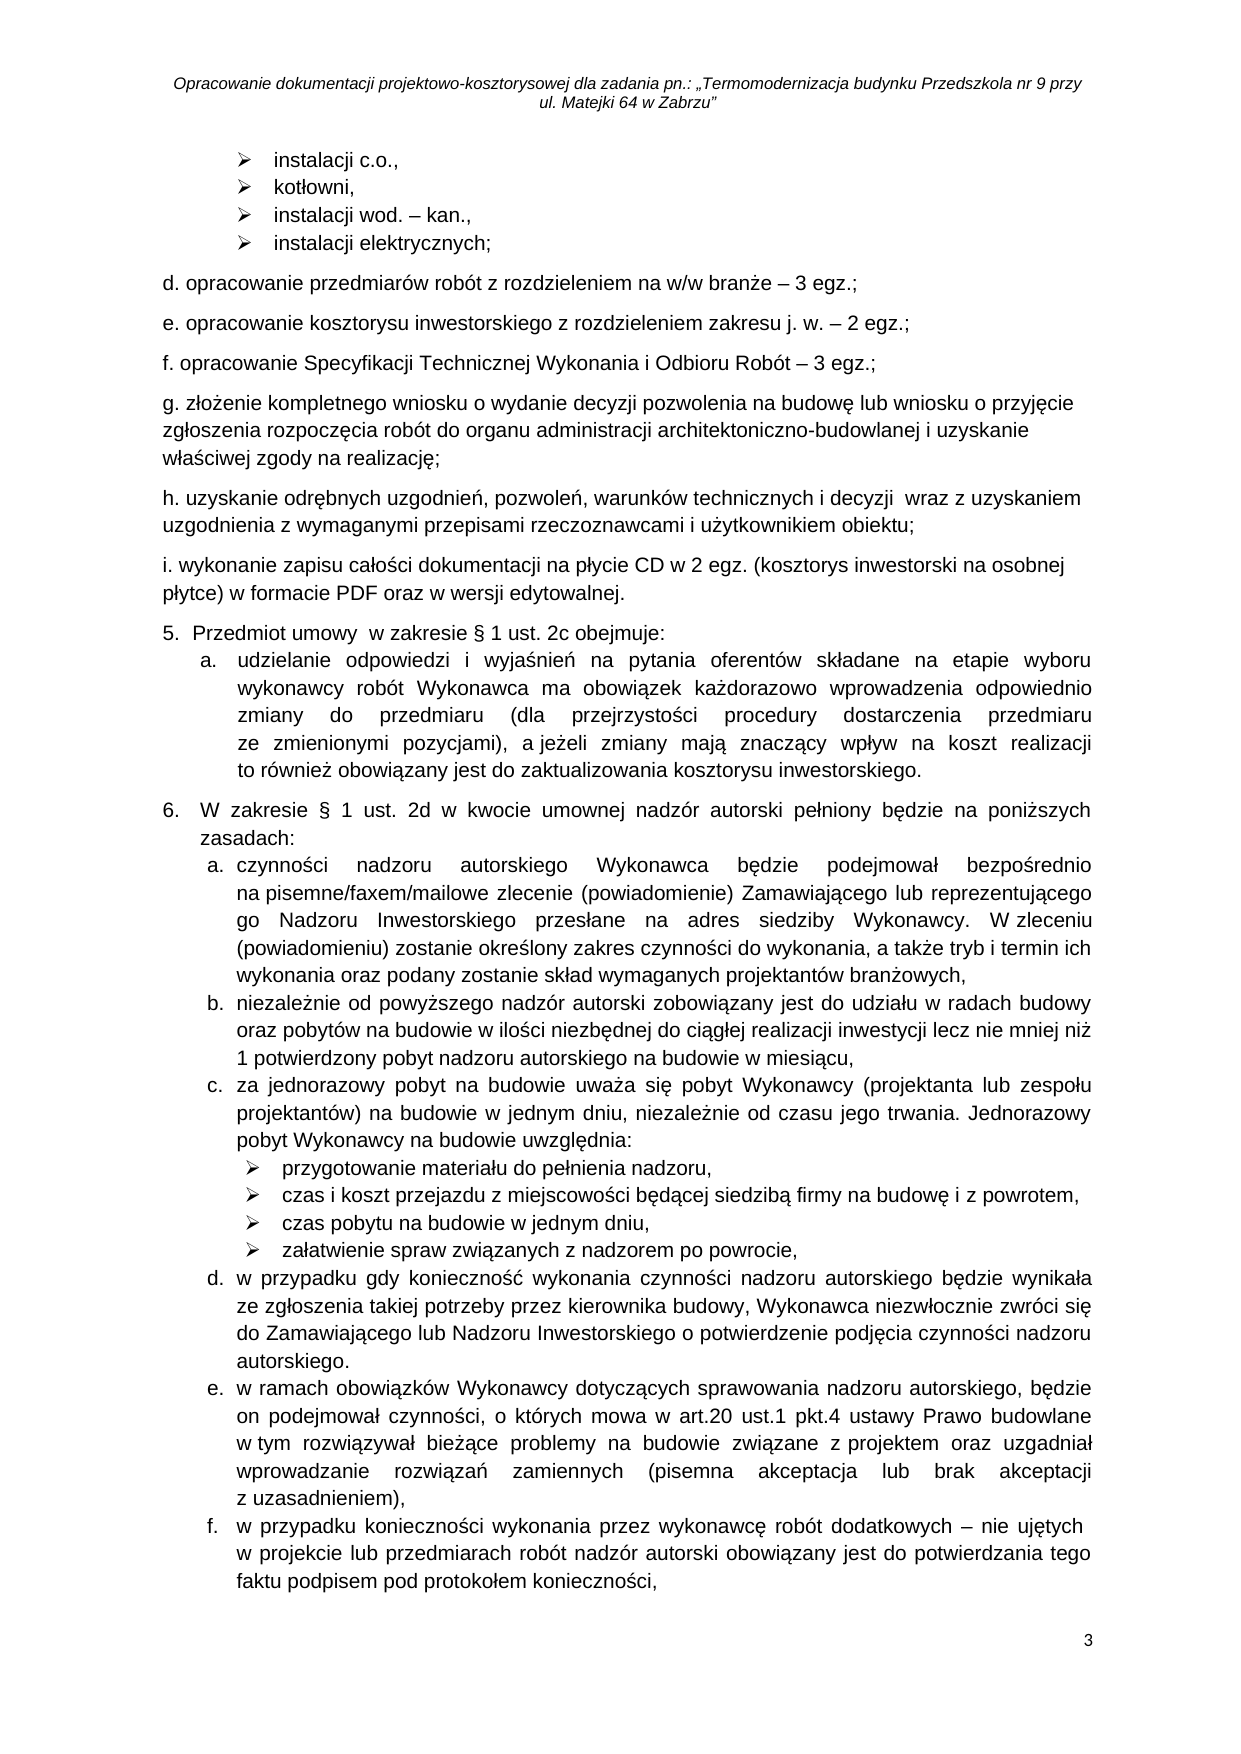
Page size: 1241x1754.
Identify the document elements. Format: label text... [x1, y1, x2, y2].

list niezależnie od powyższego nadzór autorski zobowiązany jest do udziału w radach budowy oraz pobytów na budowie w ilości niezbędnej do ciągłej realizacji inwestycji lecz nie mniej niż 1 potwierdzony pobyt nadzoru autorskiego na budowie w miesiącu, [207, 991, 1093, 1069]
list czynności nadzoru autorskiego Wykonawca będzie podejmował bezpośrednio na pisemne/faxem/mailowe zlecenie (powiadomienie) Zamawiającego lub reprezentującego go Nadzoru Inwestorskiego przesłane na adres siedziby Wykonawcy. W zleceniu (powiadomieniu) zostanie określony zakres czynności do wykonania, a także tryb i termin ich wykonania oraz podany zostanie skład wymaganych projektantów branżowych, [207, 853, 1093, 987]
text e. opracowanie kosztorysu inwestorskiego z rozdzieleniem zakresu j. w. – 2 egz.; [162, 311, 1093, 334]
text d. opracowanie przedmiarów robót z rozdzieleniem na w/w branże – 3 egz.; [162, 271, 1093, 294]
list udzielanie odpowiedzi i wyjaśnień na pytania oferentów składane na etapie wyboru wykonawcy robót Wykonawca ma obowiązek każdorazowo wprowadzenia odpowiednio zmiany do przedmiaru (dla przejrzystości procedury dostarczenia przedmiaru ze zmienionymi pozycjami), a jeżeli zmiany mają znaczący wpływ na koszt realizacji to również obowiązany jest do zaktualizowania kosztorysu inwestorskiego. [200, 648, 1093, 782]
list przygotowanie materiału do pełnienia nadzoru, [244, 1156, 1093, 1179]
list instalacji c.o., [236, 148, 1093, 172]
text f. opracowanie Specyfikacji Technicznej Wykonania i Odbioru Robót – 3 egz.; [162, 351, 1093, 374]
list instalacji elektrycznych; [236, 230, 1093, 254]
list Przedmiot umowy w zakresie § 1 ust. 2c obejmuje: [162, 621, 1093, 644]
list w przypadku gdy konieczność wykonania czynności nadzoru autorskiego będzie wynikała ze zgłoszenia takiej potrzeby przez kierownika budowy, Wykonawca niezwłocznie zwróci się do Zamawiającego lub Nadzoru Inwestorskiego o potwierdzenie podjęcia czynności nadzoru autorskiego. [207, 1266, 1093, 1372]
list czas pobytu na budowie w jednym dniu, [244, 1211, 1093, 1235]
list załatwienie spraw związanych z nadzorem po powrocie, [244, 1238, 1093, 1262]
list za jednorazowy pobyt na budowie uważa się pobyt Wykonawcy (projektanta lub zespołu projektantów) na budowie w jednym dniu, niezależnie od czasu jego trwania. Jednorazowy pobyt Wykonawcy na budowie uwzględnia: [207, 1073, 1093, 1152]
text i. wykonanie zapisu całości dokumentacji na płycie CD w 2 egz. (kosztorys inwestorski na osobnej płytce) w formacie PDF oraz w wersji edytowalnej. [162, 553, 1093, 604]
list w przypadku konieczności wykonania przez wykonawcę robót dodatkowych – nie ujętych w projekcie lub przedmiarach robót nadzór autorski obowiązany jest do potwierdzania tego faktu podpisem pod protokołem konieczności, [207, 1513, 1093, 1592]
list w ramach obowiązków Wykonawcy dotyczących sprawowania nadzoru autorskiego, będzie on podejmował czynności, o których mowa w art.20 ust.1 pkt.4 ustawy Prawo budowlane w tym rozwiązywał bieżące problemy na budowie związane z projektem oraz uzgadniał wprowadzanie rozwiązań zamiennych (pisemna akceptacja lub brak akceptacji z uzasadnieniem), [207, 1376, 1093, 1510]
list kotłowni, [236, 175, 1093, 199]
text g. złożenie kompletnego wniosku o wydanie decyzji pozwolenia na budowę lub wniosku o przyjęcie zgłoszenia rozpoczęcia robót do organu administracji architektoniczno-budowlanej i uzyskanie właściwej zgody na realizację; [162, 391, 1093, 469]
list czas i koszt przejazdu z miejscowości będącej siedzibą firmy na budowę i z powrotem, [244, 1183, 1093, 1207]
list instalacji wod. – kan., [236, 203, 1093, 227]
list W zakresie § 1 ust. 2d w kwocie umownej nadzór autorski pełniony będzie na poniższych zasadach: [162, 798, 1093, 849]
text h. uzyskanie odrębnych uzgodnień, pozwoleń, warunków technicznych i decyzji wraz z uzyskaniem uzgodnienia z wymaganymi przepisami rzeczoznawcami i użytkownikiem obiektu; [162, 486, 1093, 537]
